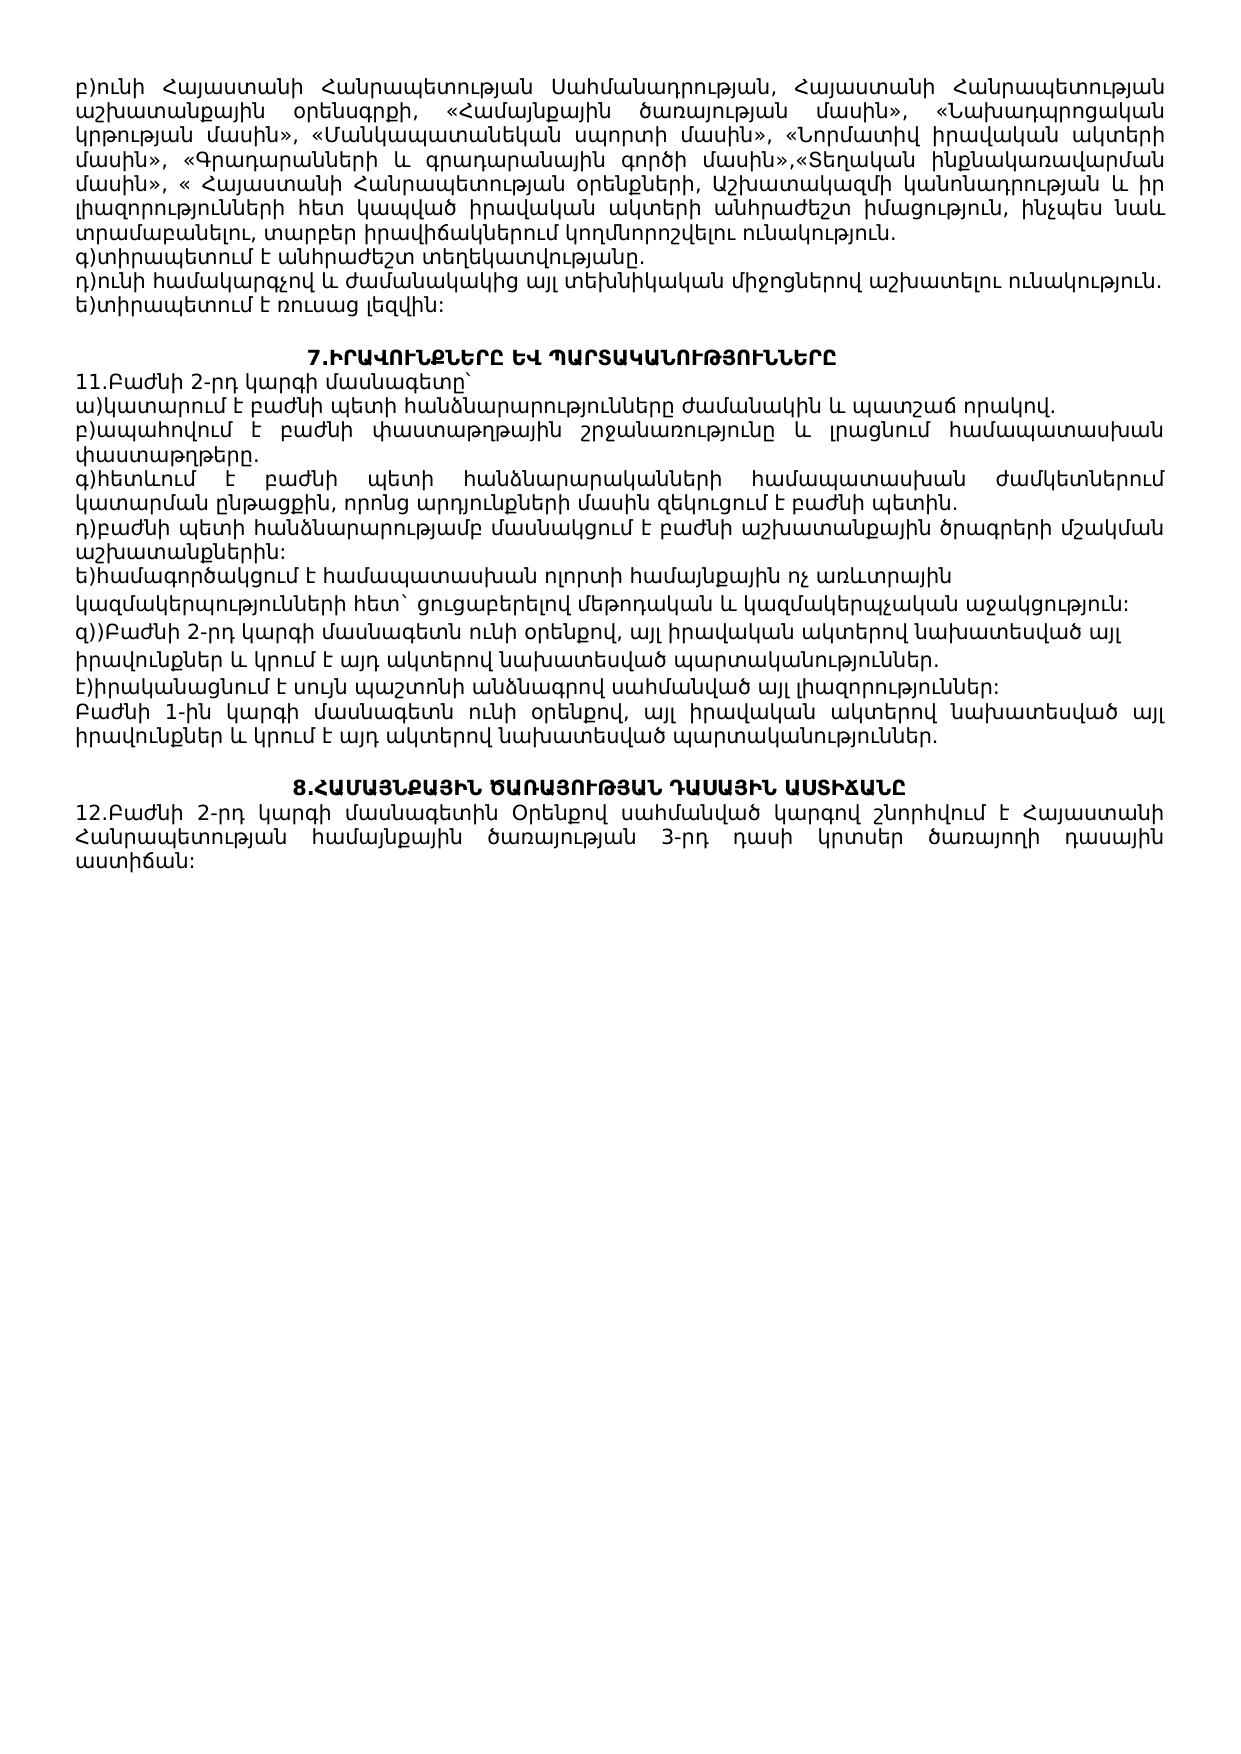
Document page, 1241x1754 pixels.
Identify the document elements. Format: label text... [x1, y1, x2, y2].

text 8.ՀԱՄԱՅՆՔԱՅԻՆ ԾԱՌԱՅՈՒԹՅԱՆ ԴԱՍԱՅԻՆ ԱՍՏԻՃԱՆԸ [75, 776, 1165, 801]
text դ)ունի համակարգչով և ժամանակակից այլ տեխնիկական միջոցներով աշխատելու ունակություն. [75, 269, 1165, 293]
text է)իրականացնում է սույն պաշտոնի անձնագրով սահմանված այլ լիազորություններ: [75, 675, 1165, 700]
text զ))Բաժնի 2-րդ կարգի մասնագետն ունի օրենքով, այլ իրավական ակտերով նախատեսված այլ իրավունքներ և կրում է այդ ակտերով նախատեսված պարտականություններ. [75, 620, 1165, 672]
text ա)կատարում է բաժնի պետի հանձնարարությունները ժամանակին և պատշաճ որակով. [75, 394, 1165, 418]
text 12.Բաժնի 2-րդ կարգի մասնագետին Օրենքով սահմանված կարգով շնորհվում է Հայաստանի Հանրապետության համայնքային ծառայության 3-րդ դասի կրտսեր ծառայողի դասային աստիճան: [75, 801, 1165, 873]
text 11.Բաժնի 2-րդ կարգի մասնագետը՝ [75, 370, 1165, 394]
text Բաժնի 1-ին կարգի մասնագետն ունի օրենքով, այլ իրավական ակտերով նախատեսված այլ իրավունքներ և կրում է այդ ակտերով նախատեսված պարտականություններ. [75, 700, 1165, 748]
text բ)ունի Հայաստանի Հանրապետության Սահմանադրության, Հայաստանի Հանրապետության աշխատանքային օրենսգրքի, «Համայնքային ծառայության մասին», «Նախադպրոցական կրթության մասին», «Մանկապատանեկան սպորտի մասին», «Նորմատիվ իրավական ակտերի մասին», «Գրադարանների և գրադարանային գործի մասին»,«Տեղական ինքնակառավարման մասին», « Հայաստանի Հանրապետության օրենքների, Աշխատակազմի կանոնադրության և իր լիազորությունների հետ կապված իրավական ակտերի անհրաժեշտ իմացություն, ինչպես նաև տրամաբանելու, տարբեր իրավիճակներում կողմնորոշվելու ունակություն. [75, 75, 1165, 245]
text գ)հետևում է բաժնի պետի հանձնարարականների համապատասխան ժամկետներում կատարման ընթացքին, որոնց արդյունքների մասին զեկուցում է բաժնի պետին. [75, 467, 1165, 516]
text ե)համագործակցում է համապատասխան ոլորտի համայնքային ոչ առևտրային կազմակերպությունների հետ` ցուցաբերելով մեթոդական և կազմակերպչական աջակցություն: [75, 564, 1165, 616]
text ե)տիրապետում է ռուսաց լեզվին: [75, 293, 1165, 318]
text բ)ապահովում է բաժնի փաստաթղթային շրջանառությունը և լրացնում համապատասխան փաստաթղթերը. [75, 418, 1165, 467]
text 7.ԻՐԱՎՈՒՆՔՆԵՐԸ ԵՎ ՊԱՐՏԱԿԱՆՈՒԹՅՈՒՆՆԵՐԸ [75, 346, 1165, 370]
text գ)տիրապետում է անհրաժեշտ տեղեկատվությանը. [75, 245, 1165, 269]
text դ)բաժնի պետի հանձնարարությամբ մասնակցում է բաժնի աշխատանքային ծրագրերի մշակման աշխատանքներին: [75, 516, 1165, 564]
